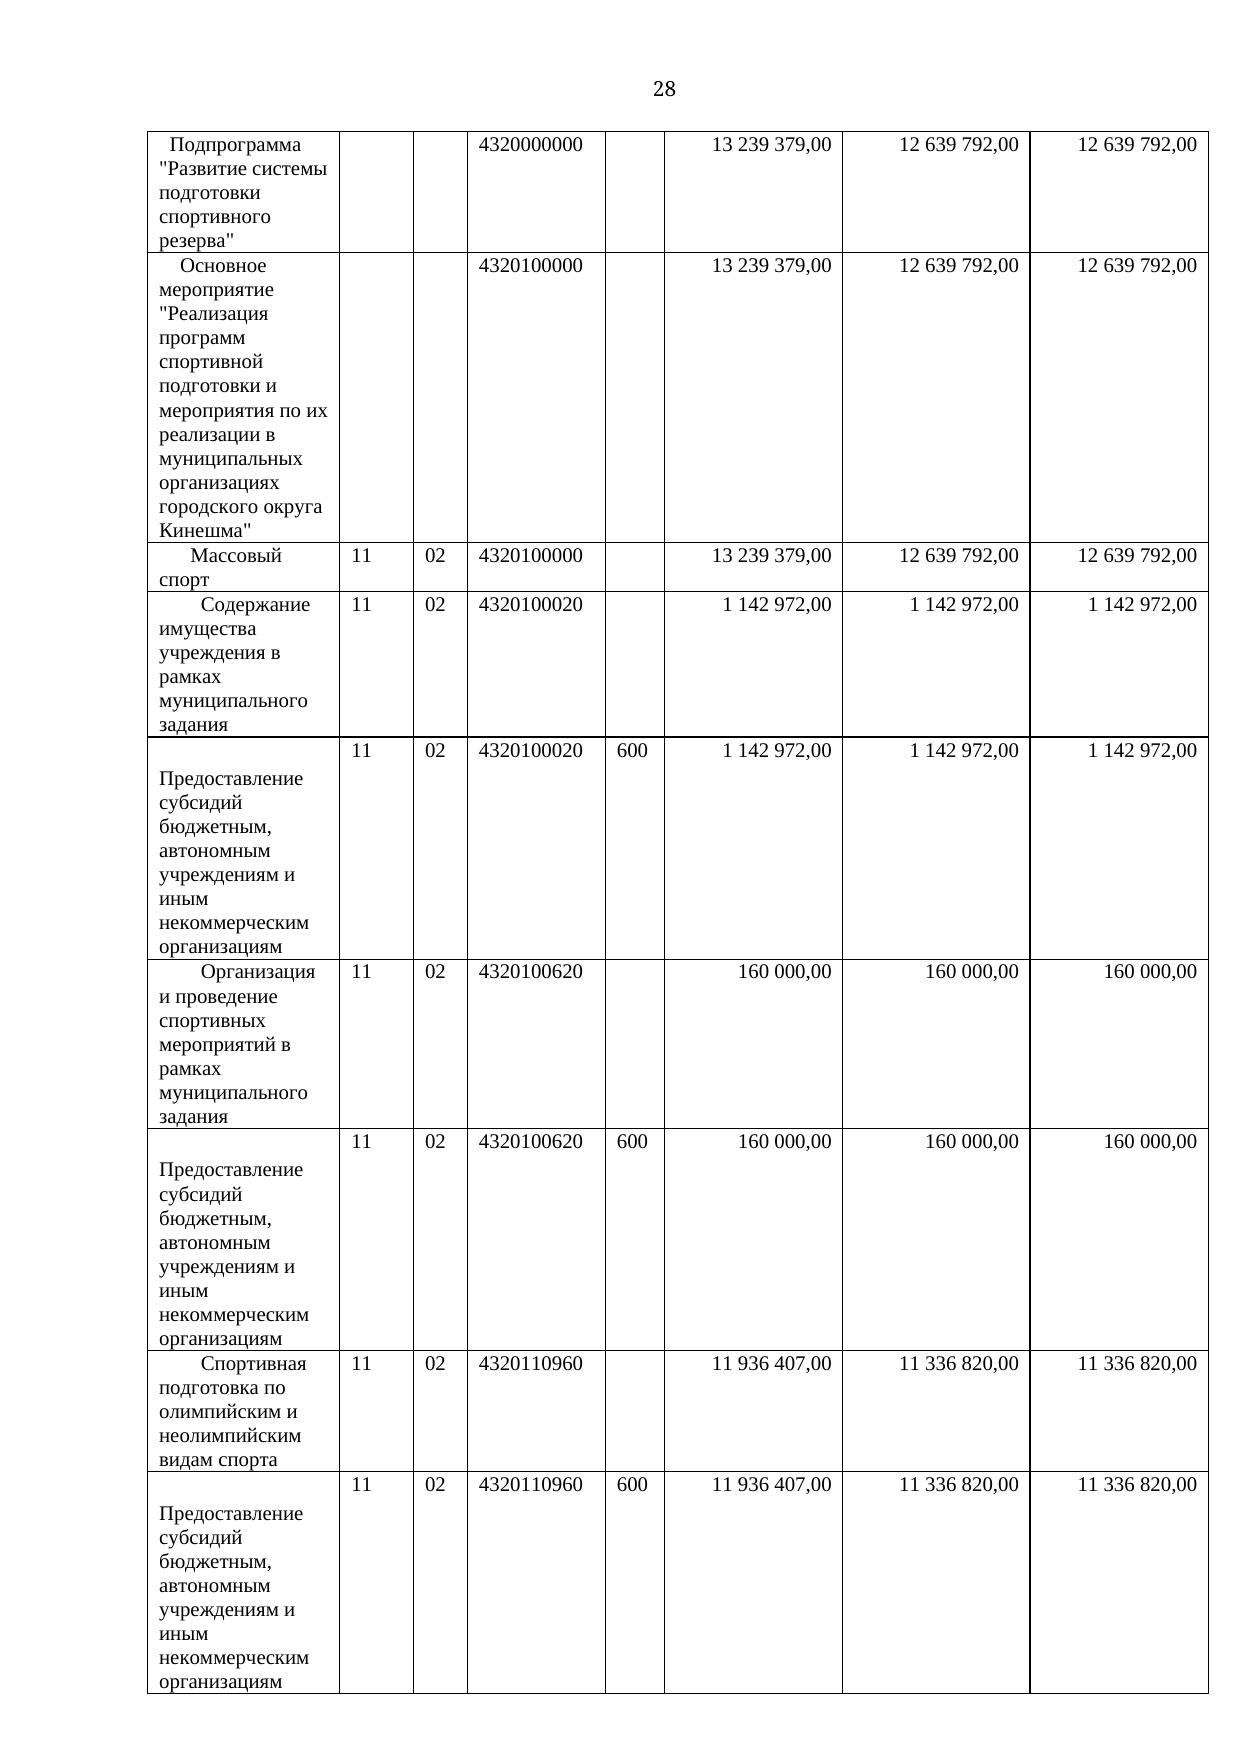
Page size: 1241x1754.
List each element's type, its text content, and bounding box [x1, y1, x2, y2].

table_cell 1 142 972,00 [665, 738, 842, 958]
table_cell 1 142 972,00 [843, 592, 1029, 736]
table_cell 02 [414, 592, 467, 736]
table_cell 600 [606, 1472, 664, 1693]
table_cell Предоставление субсидий бюджетным, автономным учреждениям и иным некоммерческим организациям [148, 1129, 339, 1350]
table_cell 160 000,00 [1031, 1129, 1208, 1350]
table_cell 11 336 820,00 [843, 1351, 1029, 1471]
table_cell 4320110960 [468, 1351, 605, 1471]
table_cell Предоставление субсидий бюджетным, автономным учреждениям и иным некоммерческим организациям [148, 1472, 339, 1693]
table_cell 160 000,00 [843, 960, 1029, 1128]
table_cell 02 [414, 1472, 467, 1693]
table_cell 4320100000 [468, 253, 605, 542]
table_cell 4320000000 [468, 132, 605, 252]
table_cell 12 639 792,00 [1031, 132, 1208, 252]
table_cell 12 639 792,00 [1031, 543, 1208, 591]
table_cell [606, 543, 664, 591]
table_cell 11 [340, 1129, 413, 1350]
table_cell 13 239 379,00 [665, 132, 842, 252]
table_cell 13 239 379,00 [665, 543, 842, 591]
table_cell 11 336 820,00 [1031, 1351, 1208, 1471]
table_cell 160 000,00 [665, 1129, 842, 1350]
table_cell Массовый спорт [148, 543, 339, 591]
table_cell [606, 1351, 664, 1471]
table_cell [606, 253, 664, 542]
table_cell 02 [414, 960, 467, 1128]
table_cell 11 [340, 543, 413, 591]
table_cell 4320100620 [468, 1129, 605, 1350]
table_cell [606, 960, 664, 1128]
table_cell 1 142 972,00 [1031, 592, 1208, 736]
table_cell 11 [340, 960, 413, 1128]
table_cell 4320100020 [468, 738, 605, 958]
table_cell Спортивная подготовка по олимпийским и неолимпийским видам спорта [148, 1351, 339, 1471]
table_cell 600 [606, 1129, 664, 1350]
table_cell 11 [340, 592, 413, 736]
table_cell 160 000,00 [843, 1129, 1029, 1350]
table_cell Подпрограмма "Развитие системы подготовки спортивного резерва" [148, 132, 339, 252]
table_cell 11 936 407,00 [665, 1472, 842, 1693]
table_cell 11 [340, 1351, 413, 1471]
table_cell 600 [606, 738, 664, 958]
table_cell 4320110960 [468, 1472, 605, 1693]
table_cell Основное мероприятие "Реализация программ спортивной подготовки и мероприятия по их реализации в муниципальных организациях городского округа Кинешма" [148, 253, 339, 542]
table_cell 11 336 820,00 [843, 1472, 1029, 1693]
table_cell 11 336 820,00 [1031, 1472, 1208, 1693]
table_cell 12 639 792,00 [1031, 253, 1208, 542]
table_cell [606, 132, 664, 252]
table_cell 02 [414, 1129, 467, 1350]
table_cell Содержание имущества учреждения в рамках муниципального задания [148, 592, 339, 736]
table_cell [414, 253, 467, 542]
table_cell Предоставление субсидий бюджетным, автономным учреждениям и иным некоммерческим организациям [148, 738, 339, 958]
table_cell [414, 132, 467, 252]
table_cell 12 639 792,00 [843, 543, 1029, 591]
table_cell Организация и проведение спортивных мероприятий в рамках муниципального задания [148, 960, 339, 1128]
table_cell 4320100000 [468, 543, 605, 591]
table_cell 02 [414, 543, 467, 591]
table_cell [340, 253, 413, 542]
table_cell 160 000,00 [1031, 960, 1208, 1128]
table_cell 13 239 379,00 [665, 253, 842, 542]
table_cell 4320100620 [468, 960, 605, 1128]
table_cell [606, 592, 664, 736]
table_cell 1 142 972,00 [665, 592, 842, 736]
table_cell 11 [340, 1472, 413, 1693]
table_cell [340, 132, 413, 252]
table_cell 02 [414, 1351, 467, 1471]
table_cell 11 936 407,00 [665, 1351, 842, 1471]
table_cell 02 [414, 738, 467, 958]
table_cell 12 639 792,00 [843, 253, 1029, 542]
table_cell 1 142 972,00 [843, 738, 1029, 958]
table_cell 4320100020 [468, 592, 605, 736]
table_cell 11 [340, 738, 413, 958]
table_cell 1 142 972,00 [1031, 738, 1208, 958]
table_cell 12 639 792,00 [843, 132, 1029, 252]
table_cell 160 000,00 [665, 960, 842, 1128]
